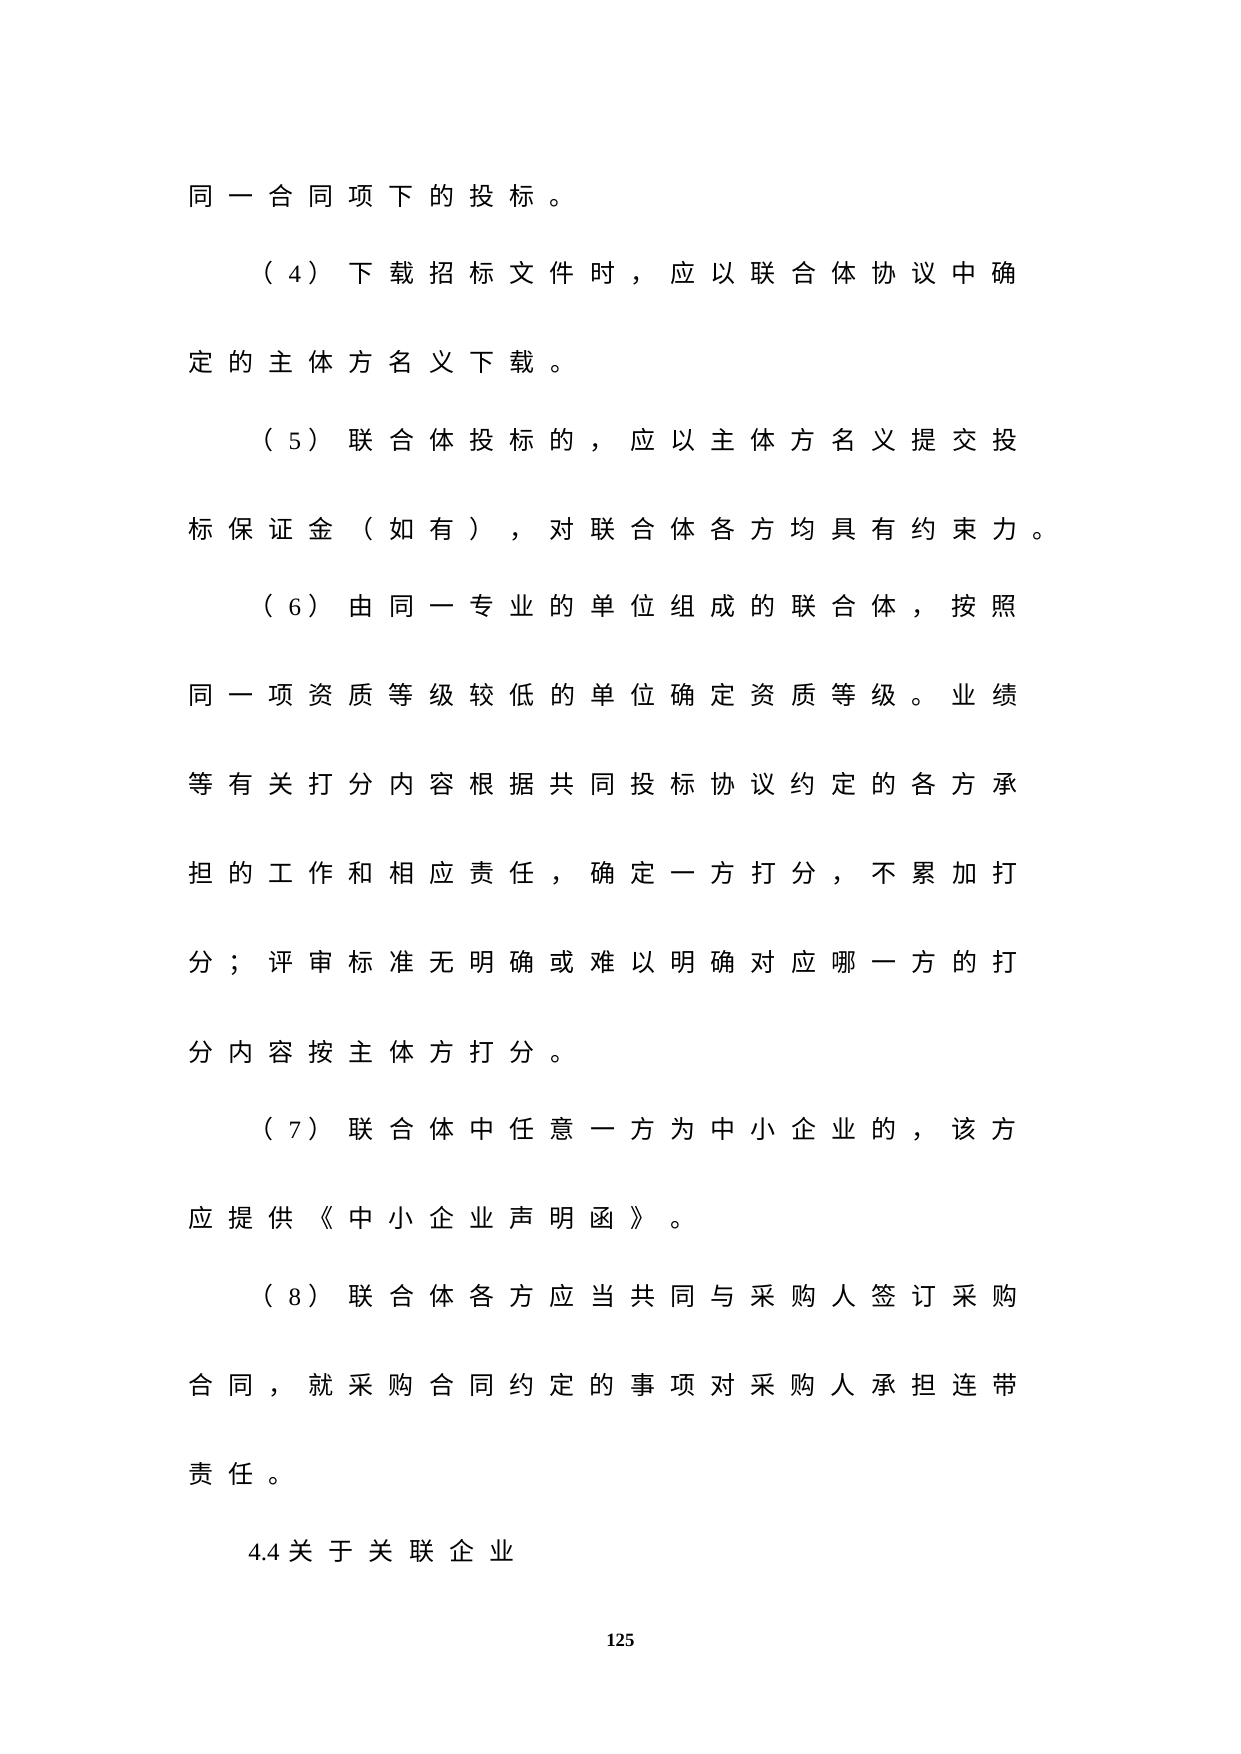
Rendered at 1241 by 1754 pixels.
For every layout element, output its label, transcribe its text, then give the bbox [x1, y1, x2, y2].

text （5）联合体投标的，应以主体方名义提交投标保证金（如有），对联合体各方均具有约束力。 [188, 408, 1052, 557]
text （6）由同一专业的单位组成的联合体，按照同一项资质等级较低的单位确定资质等级。业绩等有关打分内容根据共同投标协议约定的各方承担的工作和相应责任，确定一方打分，不累加打分；评审标准无明确或难以明确对应哪一方的打分内容按主体方打分。 [188, 575, 1052, 1080]
text （7）联合体中任意一方为中小企业的，该方应提供《中小企业声明函》。 [188, 1098, 1052, 1246]
text （4）下载招标文件时，应以联合体协议中确定的主体方名义下载。 [188, 242, 1052, 390]
text （8）联合体各方应当共同与采购人签订采购合同，就采购合同约定的事项对采购人承担连带责任。 [188, 1264, 1052, 1502]
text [188, 164, 1052, 224]
text 4.4 关于关联企业 [188, 1520, 1052, 1579]
